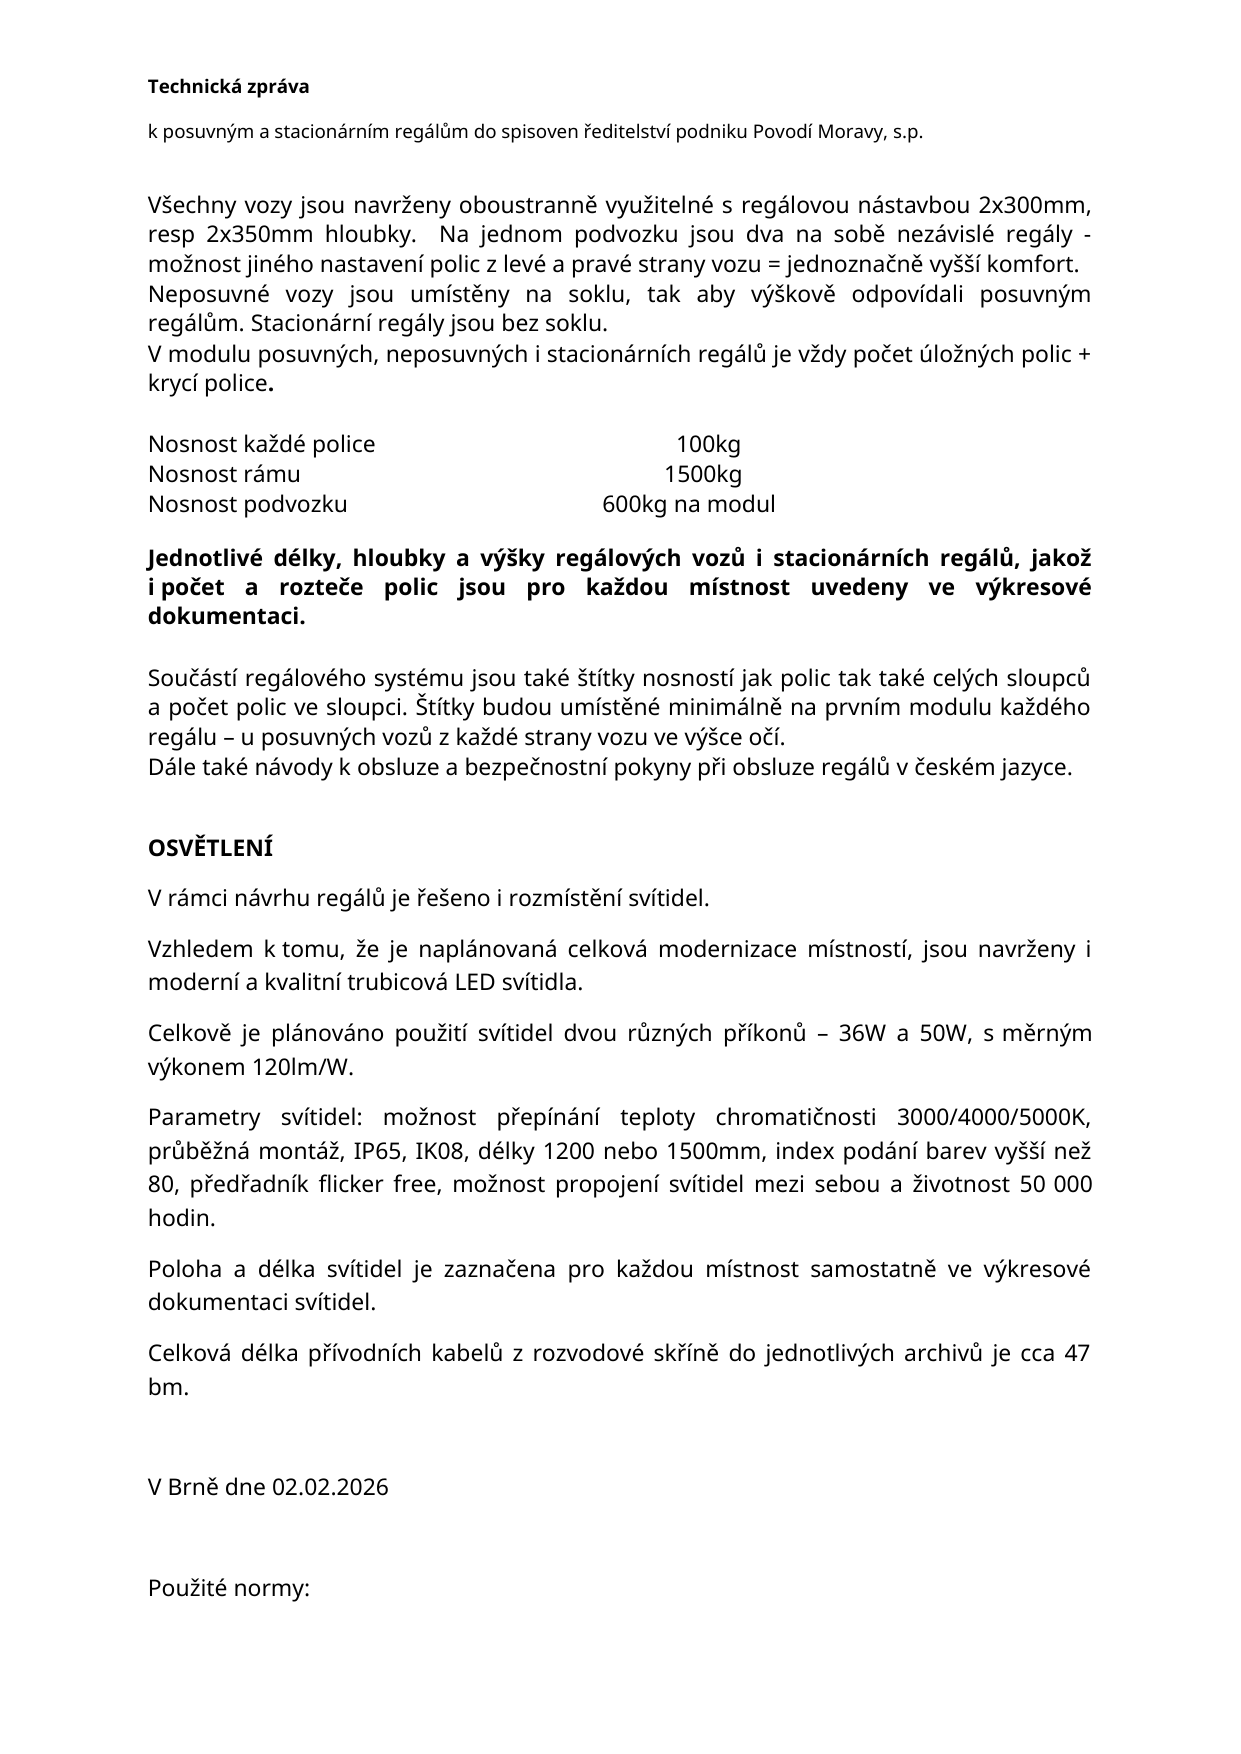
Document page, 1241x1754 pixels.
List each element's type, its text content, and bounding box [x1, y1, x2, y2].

text Nosnost rámu 1500kg [148, 459, 1093, 488]
text Neposuvné vozy jsou umístěny na soklu, tak aby výškově odpovídali posuvným regálům. Stacionární regály jsou bez soklu. [148, 279, 1093, 338]
text Součástí regálového systému jsou také štítky nosností jak polic tak také celých sloupců a počet polic ve sloupci. Štítky budou umístěné minimálně na prvním modulu každého regálu – u posuvných vozů z každé strany vozu ve výšce očí. [148, 663, 1093, 752]
text Dále také návody k obsluze a bezpečnostní pokyny při obsluze regálů v českém jazyce. [148, 752, 1093, 781]
text Parametry svítidel: možnost přepínání teploty chromatičnosti 3000/4000/5000K, průběžná montáž, IP65, IK08, délky 1200 nebo 1500mm, index podání barev vyšší než 80, předřadník flicker free, možnost propojení svítidel mezi sebou a životnost 50 000 hodin. [148, 1101, 1093, 1233]
text Použité normy: [148, 1572, 1093, 1603]
text Celkově je plánováno použití svítidel dvou různých příkonů – 36W a 50W, s měrným výkonem 120lm/W. [148, 1017, 1093, 1082]
text Poloha a délka svítidel je zaznačena pro každou místnost samostatně ve výkresové dokumentaci svítidel. [148, 1253, 1093, 1318]
text V Brně dne 02.02.2026 [148, 1471, 1093, 1503]
text Jednotlivé délky, hloubky a výšky regálových vozů i stacionárních regálů, jakož i počet a rozteče polic jsou pro každou místnost uvedeny ve výkresové dokumentaci. [148, 542, 1093, 631]
text Vzhledem k tomu, že je naplánovaná celková modernizace místností, jsou navrženy i moderní a kvalitní trubicová LED svítidla. [148, 933, 1093, 998]
text Nosnost každé police 100kg [148, 429, 1093, 459]
text Všechny vozy jsou navrženy oboustranně využitelné s regálovou nástavbou 2x300mm, resp 2x350mm hloubky. Na jednom podvozku jsou dva na sobě nezávislé regály - možnost jiného nastavení polic z levé a pravé strany vozu = jednoznačně vyšší komfort. [148, 190, 1093, 279]
text OSVĚTLENÍ [148, 832, 1093, 863]
text Nosnost podvozku 600kg na modul [148, 488, 1093, 518]
text Celková délka přívodních kabelů z rozvodové skříně do jednotlivých archivů je cca 47 bm. [148, 1337, 1093, 1402]
text V modulu posuvných, neposuvných i stacionárních regálů je vždy počet úložných polic + krycí police. [148, 338, 1093, 398]
text V rámci návrhu regálů je řešeno i rozmístění svítidel. [148, 882, 1093, 913]
